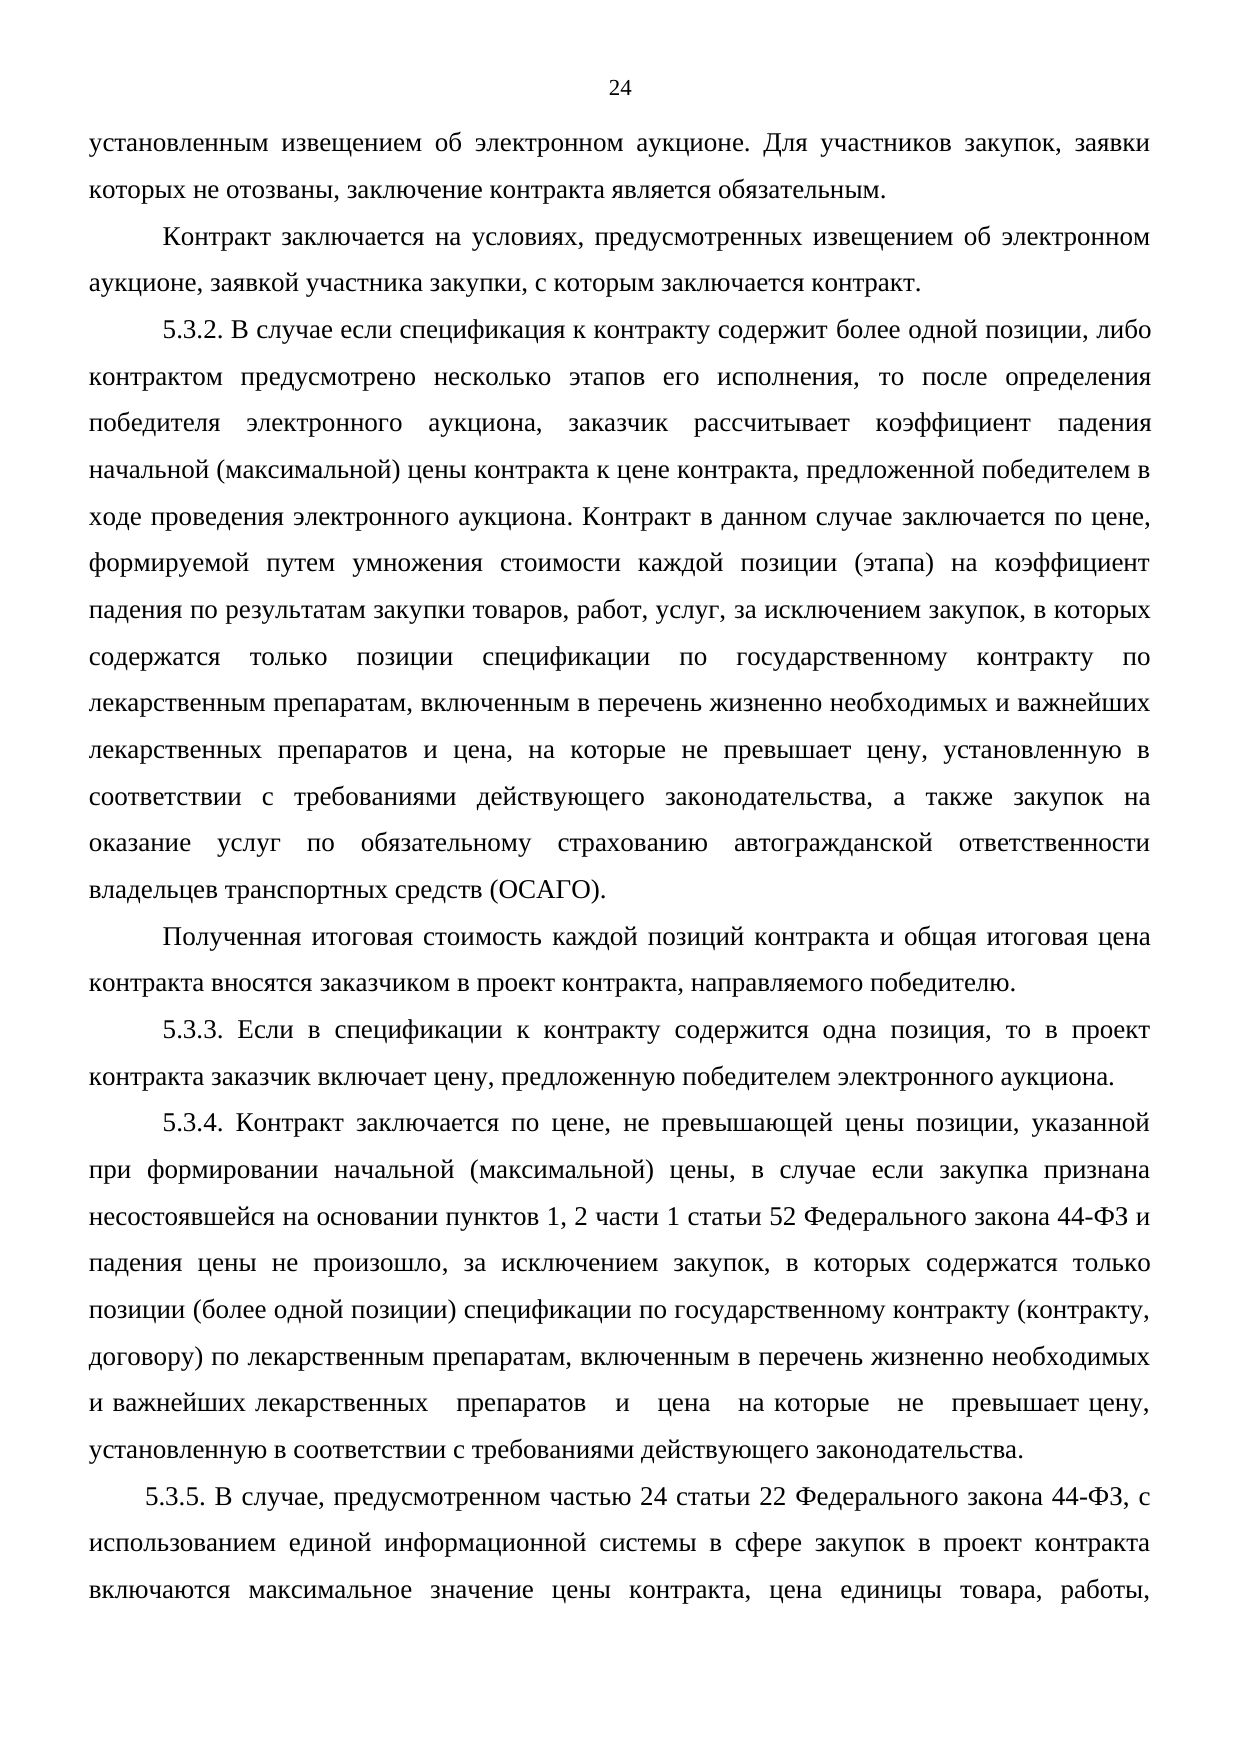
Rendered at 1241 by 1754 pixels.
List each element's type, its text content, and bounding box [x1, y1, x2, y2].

text 5.3.4. Контракт заключается по цене, не превышающей цены позиции, указанной при формировании начальной (максимальной) цены, в случае если закупка признана несостоявшейся на основании пунктов 1, 2 части 1 статьи 52 Федерального закона 44-ФЗ и падения цены не произошло, за исключением закупок, в которых содержатся только позиции (более одной позиции) спецификации по государственному контракту (контракту, договору) по лекарственным препаратам, включенным в перечень жизненно необходимых и важнейших лекарственных препаратов и цена на которые не превышает цену, установленную в соответствии с требованиями действующего законодательства. [89, 1107, 1152, 1464]
text Контракт заключается на условиях, предусмотренных извещением об электронном аукционе, заявкой участника закупки, с которым заключается контракт. [89, 220, 1152, 298]
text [89, 127, 1152, 204]
text 5.3.3. Если в спецификации к контракту содержится одна позиция, то в проект контракта заказчик включает цену, предложенную победителем электронного аукциона. [89, 1013, 1152, 1091]
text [89, 1480, 1152, 1604]
text Полученная итоговая стоимость каждой позиций контракта и общая итоговая цена контракта вносятся заказчиком в проект контракта, направляемого победителю. [89, 920, 1152, 998]
text 5.3.2. В случае если спецификация к контракту содержит более одной позиции, либо контрактом предусмотрено несколько этапов его исполнения, то после определения победителя электронного аукциона, заказчик рассчитывает коэффициент падения начальной (максимальной) цены контракта к цене контракта, предложенной победителем в ходе проведения электронного аукциона. Контракт в данном случае заключается по цене, формируемой путем умножения стоимости каждой позиции (этапа) на коэффициент падения по результатам закупки товаров, работ, услуг, за исключением закупок, в которых содержатся только позиции спецификации по государственному контракту по лекарственным препаратам, включенным в перечень жизненно необходимых и важнейших лекарственных препаратов и цена, на которые не превышает цену, установленную в соответствии с требованиями действующего законодательства, а также закупок на оказание услуг по обязательному страхованию автогражданской ответственности владельцев транспортных средств (ОСАГО). [89, 313, 1152, 904]
